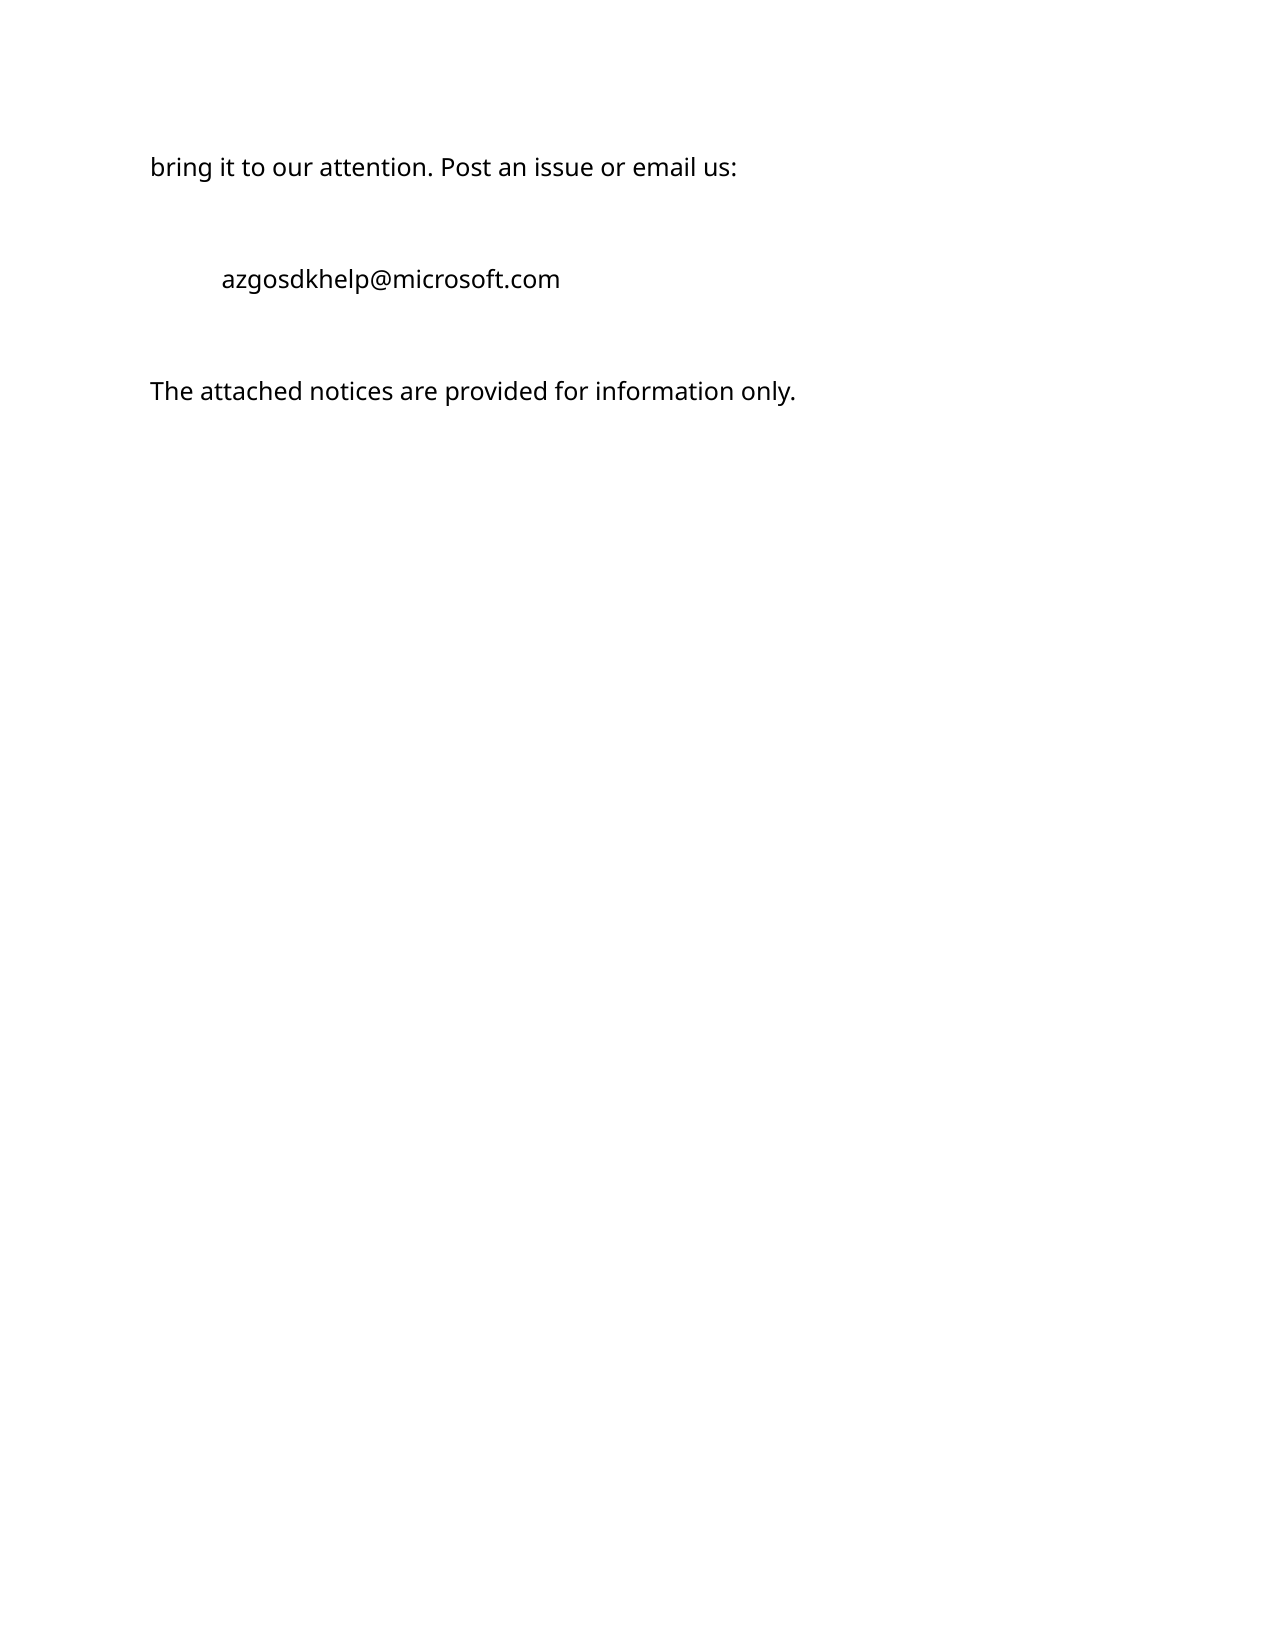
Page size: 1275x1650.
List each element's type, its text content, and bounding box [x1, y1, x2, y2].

text The attached notices are provided for information only. [150, 373, 1125, 407]
text bring it to our attention. Post an issue or email us: [150, 150, 1125, 184]
text azgosdkhelp@microsoft.com [150, 262, 1125, 296]
